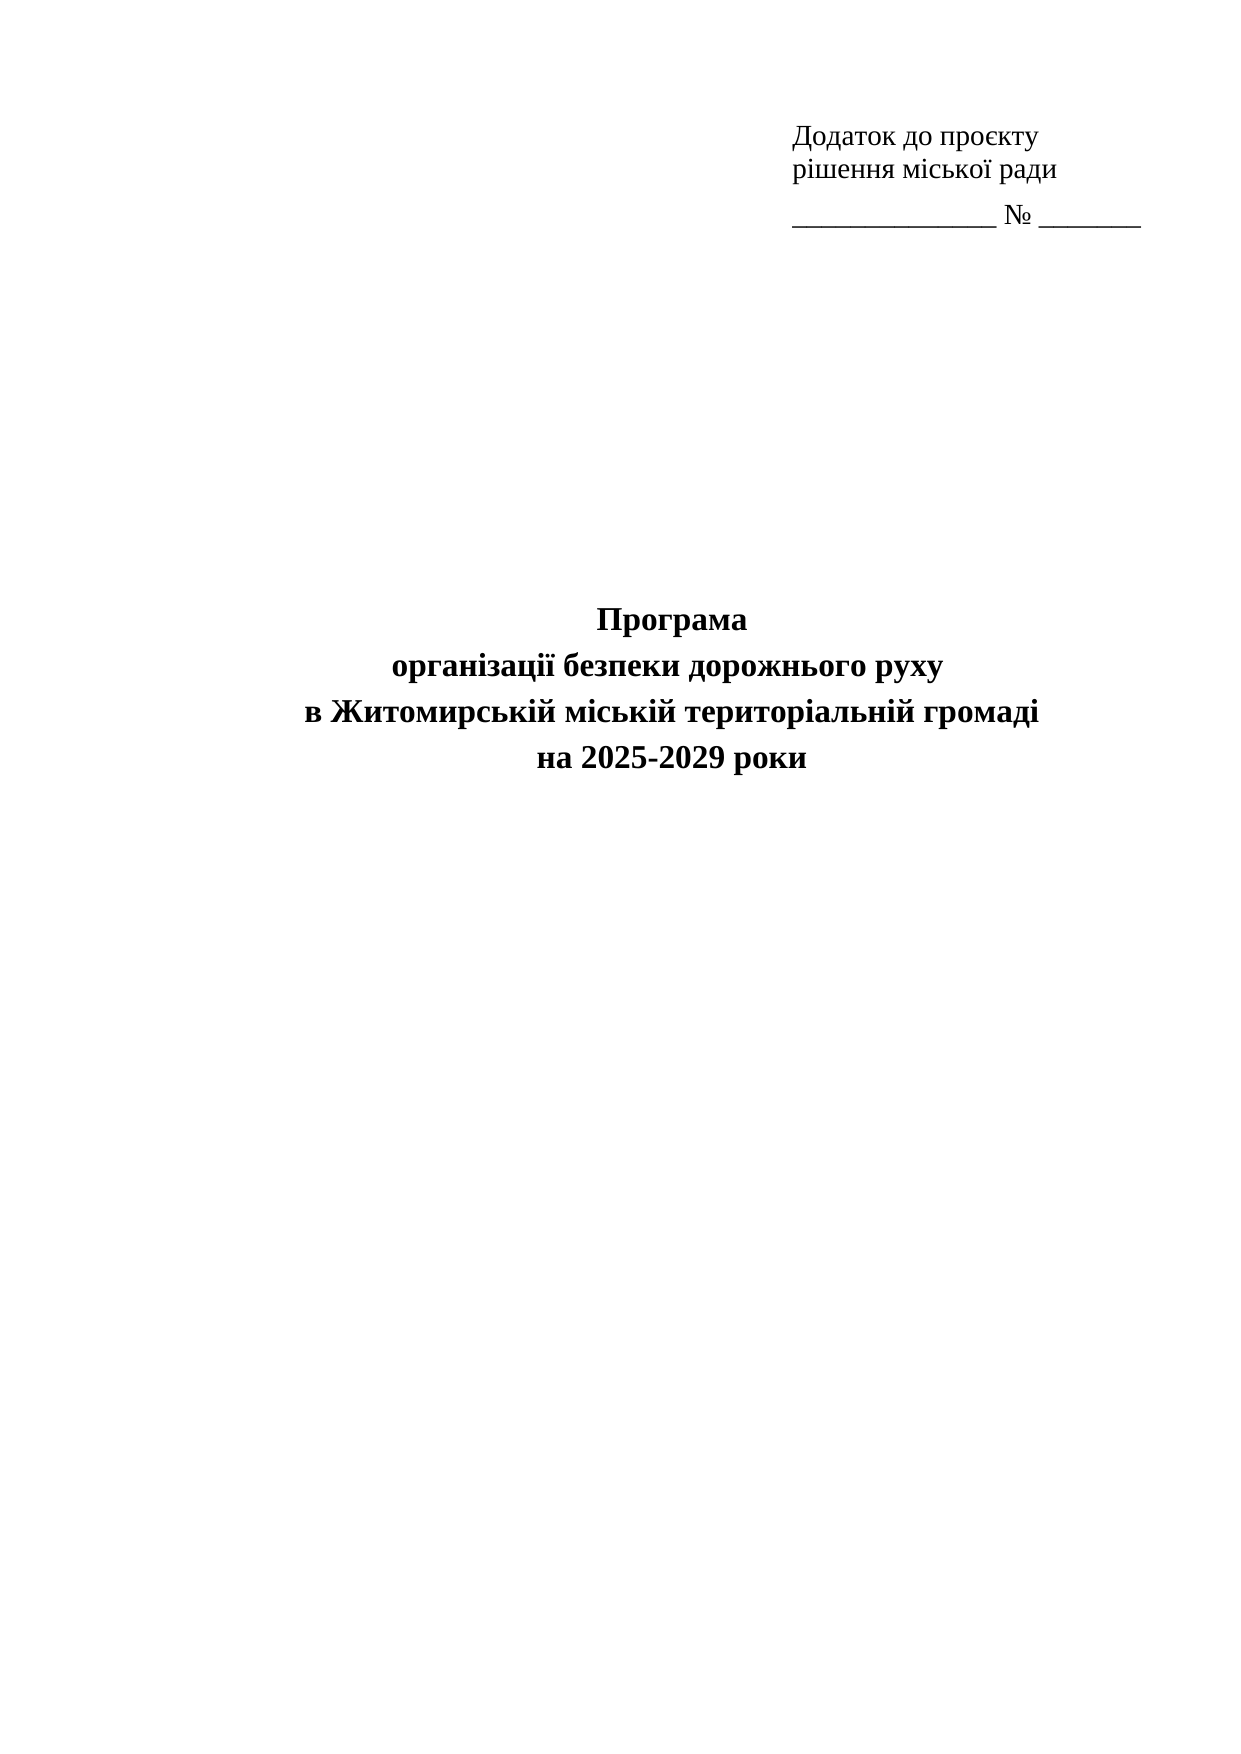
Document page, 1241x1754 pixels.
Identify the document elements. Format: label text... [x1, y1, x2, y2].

text на 2025-2029 роки [192, 737, 1152, 775]
text Додаток до проєкту [717, 118, 1152, 152]
text рішення міської ради [717, 152, 1152, 185]
text Програма [192, 599, 1152, 638]
text організації безпеки дорожнього руху в Житомирській міській територіальній громаді [192, 645, 1152, 729]
text ______________ № _______ [792, 197, 1152, 231]
